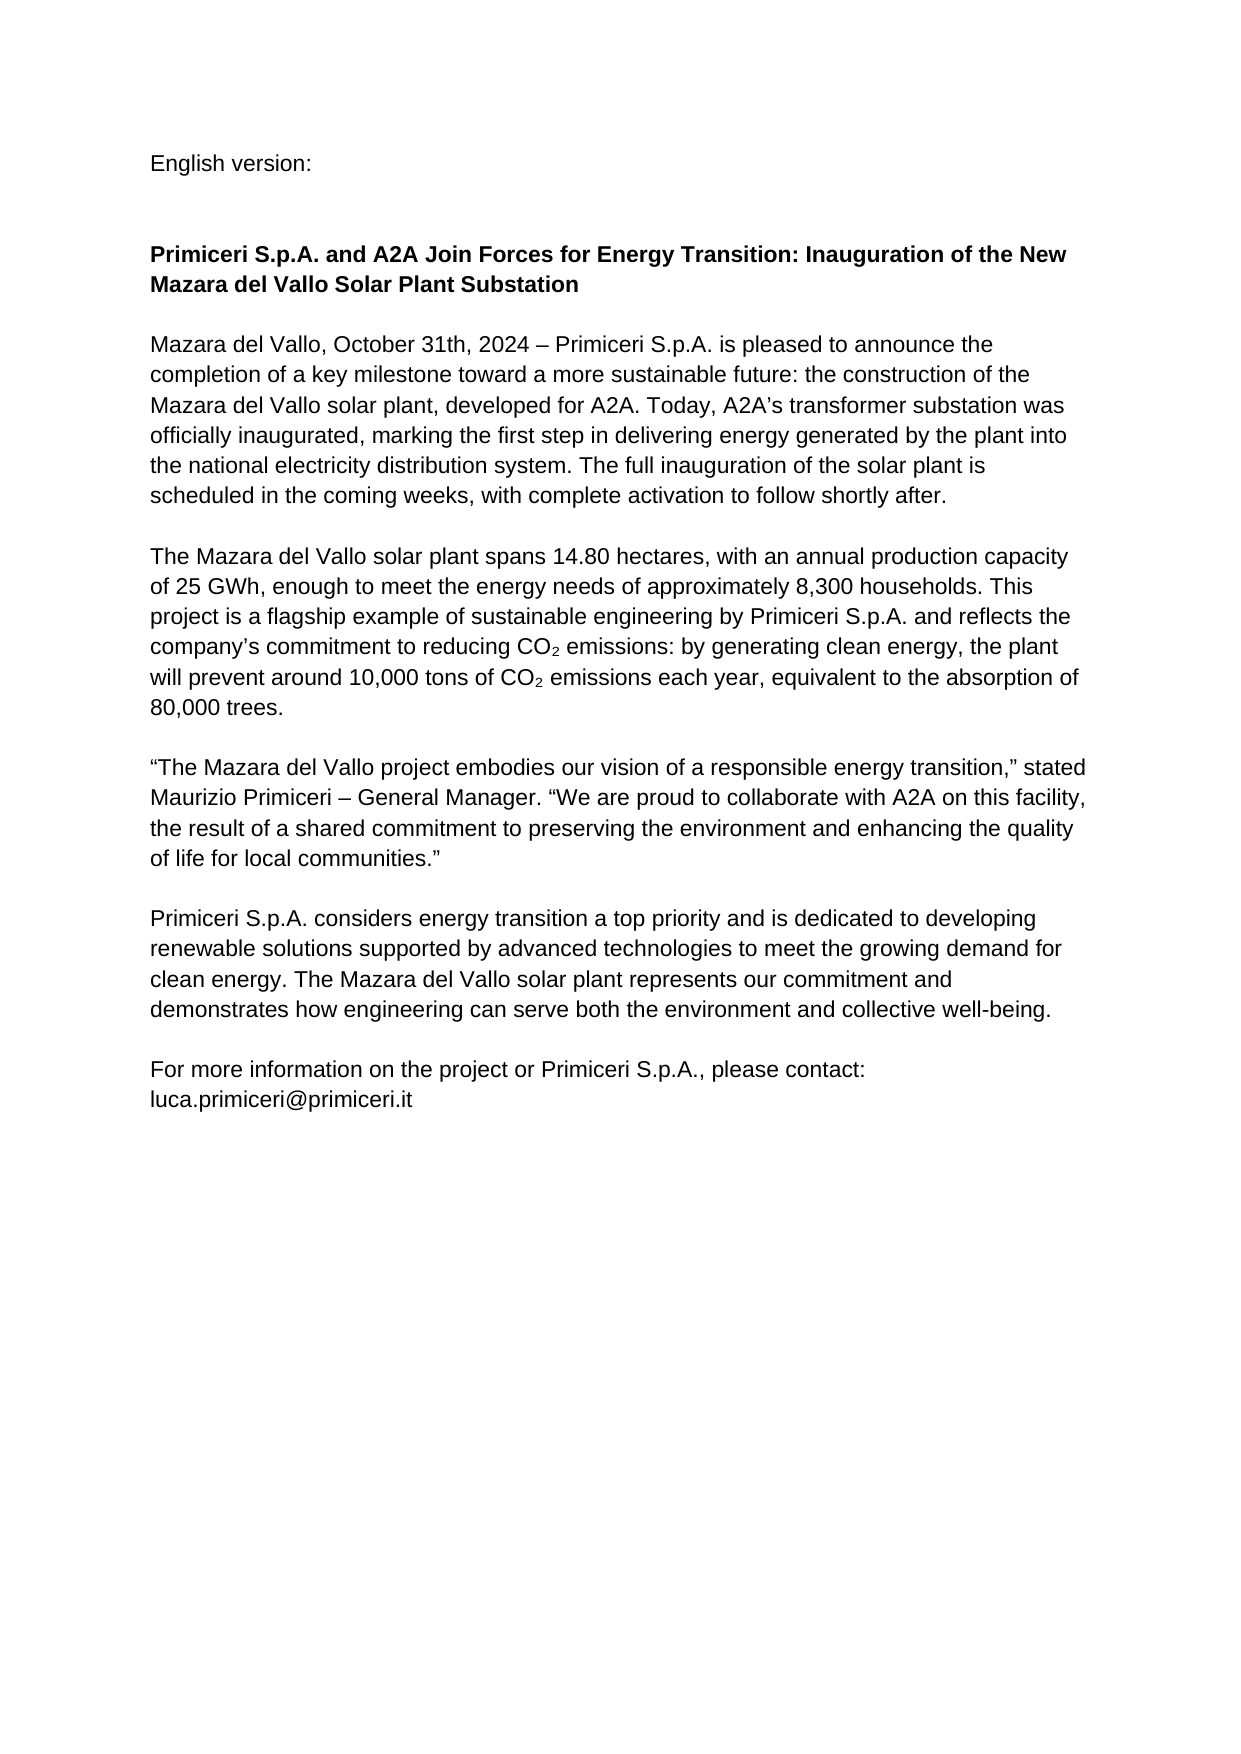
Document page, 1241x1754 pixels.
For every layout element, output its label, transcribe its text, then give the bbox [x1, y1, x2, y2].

text English version: [150, 150, 1090, 176]
text “The Mazara del Vallo project embodies our vision of a responsible energy transition,” stated Maurizio Primiceri – General Manager. “We are proud to collaborate with A2A on this facility, the result of a shared commitment to preserving the environment and enhancing the quality of life for local communities.” [150, 754, 1090, 871]
text Primiceri S.p.A. and A2A Join Forces for Energy Transition: Inauguration of the New Mazara del Vallo Solar Plant Substation [150, 241, 1090, 297]
text Primiceri S.p.A. considers energy transition a top priority and is dedicated to developing renewable solutions supported by advanced technologies to meet the growing demand for clean energy. The Mazara del Vallo solar plant represents our commitment and demonstrates how engineering can serve both the environment and collective well-being. [150, 905, 1090, 1022]
text The Mazara del Vallo solar plant spans 14.80 hectares, with an annual production capacity of 25 GWh, enough to meet the energy needs of approximately 8,300 households. This project is a flagship example of sustainable engineering by Primiceri S.p.A. and reflects the company’s commitment to reducing CO₂ emissions: by generating clean energy, the plant will prevent around 10,000 tons of CO₂ emissions each year, equivalent to the absorption of 80,000 trees. [150, 543, 1090, 720]
text Mazara del Vallo, October 31th, 2024 – Primiceri S.p.A. is pleased to announce the completion of a key milestone toward a more sustainable future: the construction of the Mazara del Vallo solar plant, developed for A2A. Today, A2A’s transformer substation was officially inaugurated, marking the first step in delivering energy generated by the plant into the national electricity distribution system. The full inauguration of the solar plant is scheduled in the coming weeks, with complete activation to follow shortly after. [150, 331, 1090, 509]
text For more information on the project or Primiceri S.p.A., please contact: luca.primiceri@primiceri.it [150, 1056, 1090, 1113]
